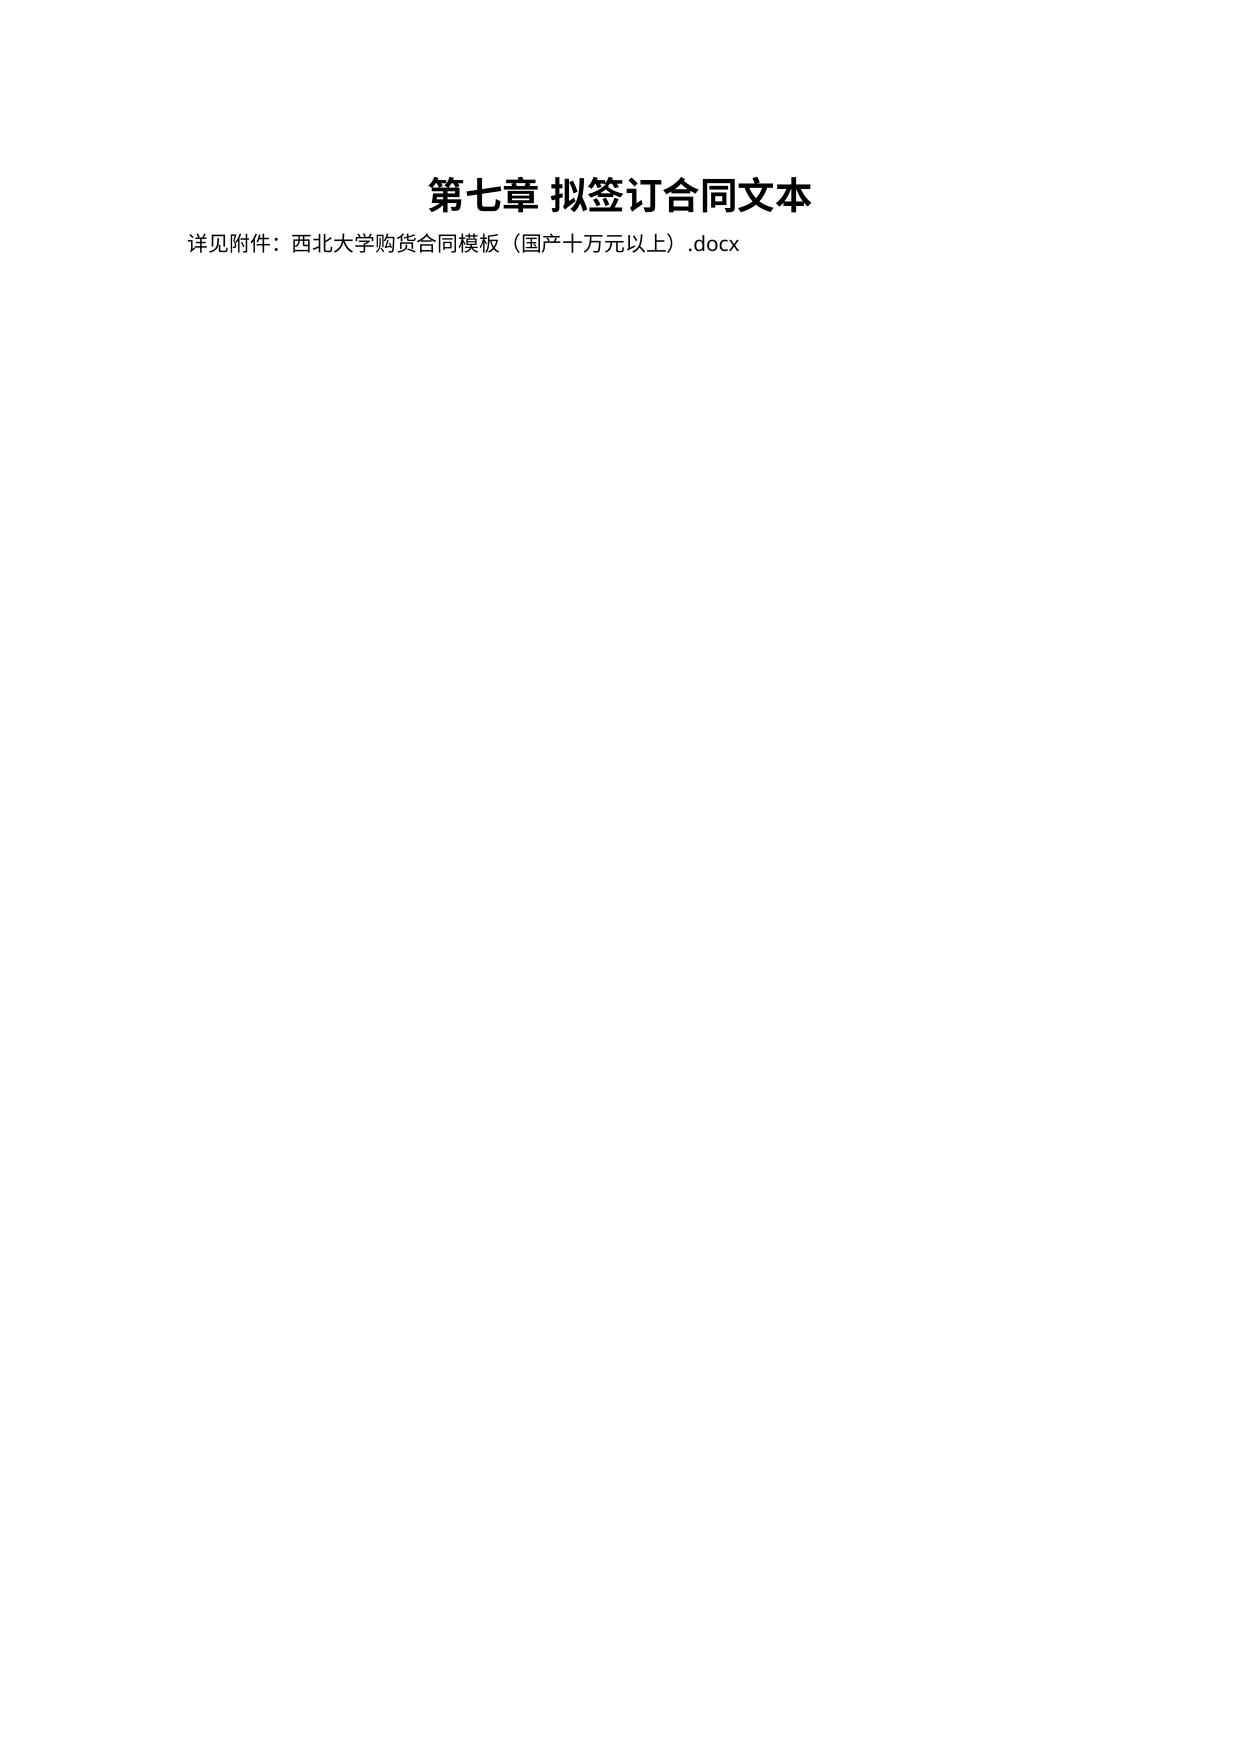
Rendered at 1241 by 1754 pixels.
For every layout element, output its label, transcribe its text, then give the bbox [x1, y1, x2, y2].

text 第七章 拟签订合同文本 [187, 162, 1053, 227]
text 详见附件：西北大学购货合同模板（国产十万元以上）.docx [187, 227, 1053, 259]
